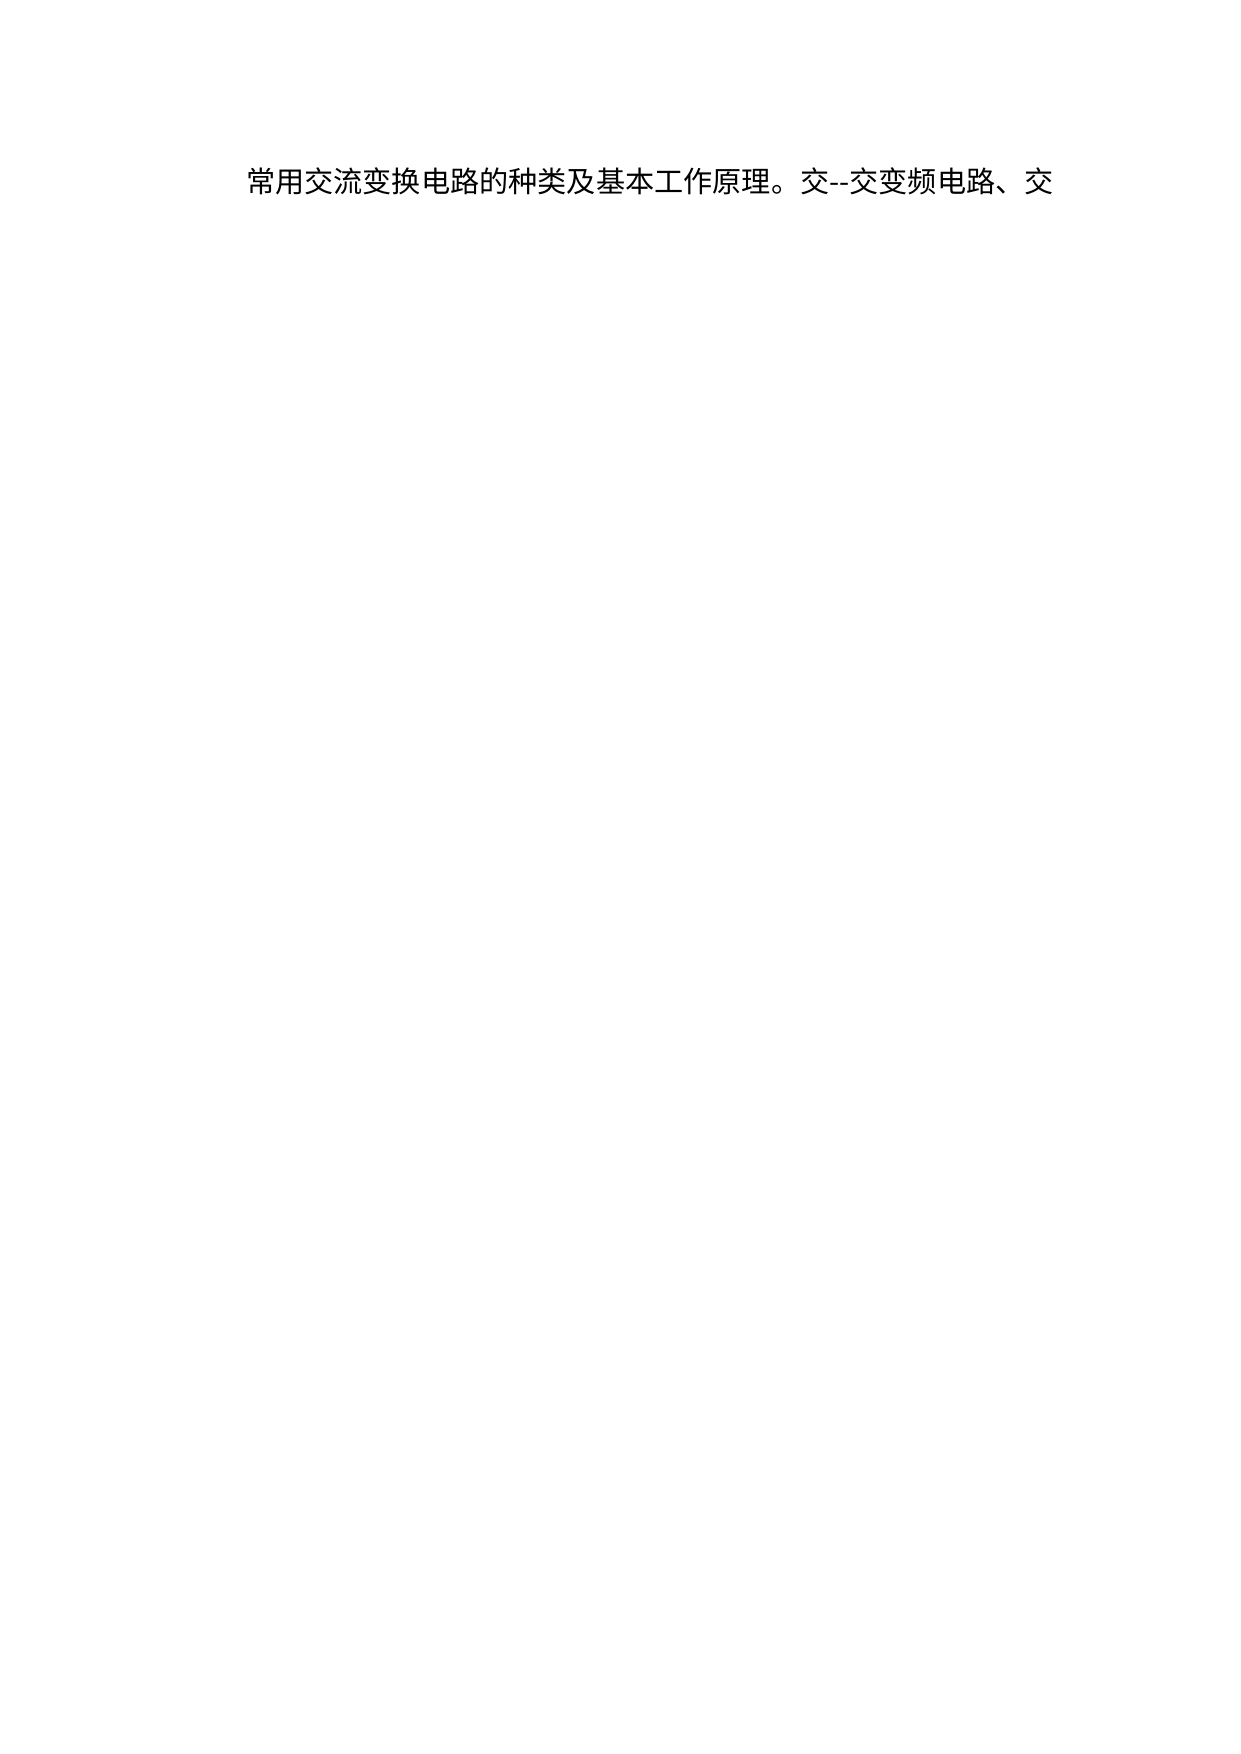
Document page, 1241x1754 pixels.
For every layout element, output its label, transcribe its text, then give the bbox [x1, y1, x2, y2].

text 常用交流变换电路的种类及基本工作原理。交--交变频电路、交 [246, 158, 1078, 201]
